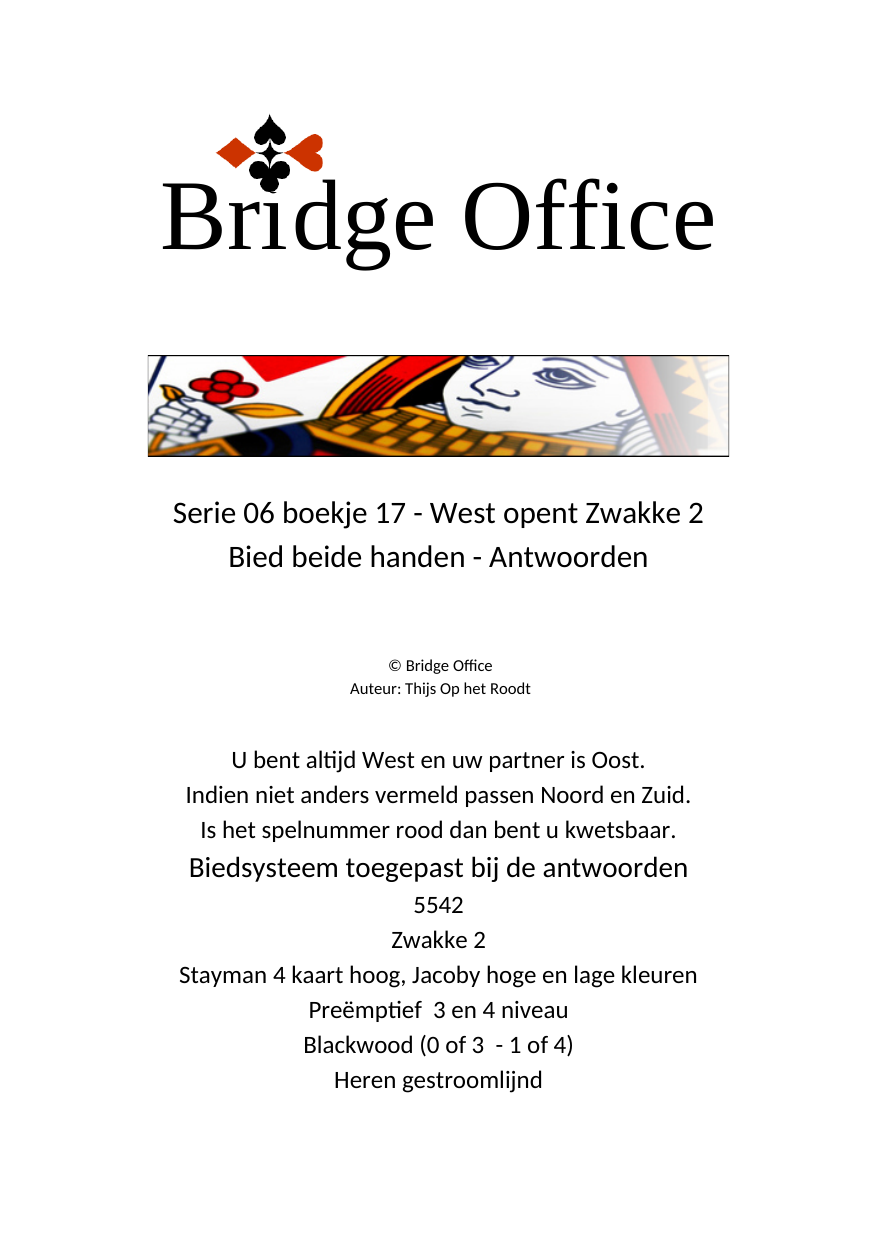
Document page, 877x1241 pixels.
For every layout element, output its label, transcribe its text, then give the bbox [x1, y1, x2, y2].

picture [147, 355, 730, 457]
text Biedsysteem toegepast bij de antwoorden 5542 Zwakke 2 [148, 849, 729, 955]
text Serie 06 boekje 17 - West opent Zwakke 2 [148, 493, 729, 531]
text Stayman 4 kaart hoog, Jacoby hoge en lage kleuren [148, 959, 729, 990]
text Auteur: Thijs Op het Roodt U bent altijd West en uw partner is Oost. Indien niet anders vermeld passen Noord en Zuid. Is het spelnummer rood dan bent u kwetsbaar. [148, 678, 729, 845]
text Blackwood (0 of 3 - 1 of 4) Heren gestroomlijnd [148, 1029, 729, 1095]
picture [215, 113, 323, 192]
text Bied beide handen - Antwoorden [148, 537, 729, 575]
text Preëmptief 3 en 4 niveau [148, 994, 729, 1025]
text © Bridge Office [148, 655, 729, 676]
